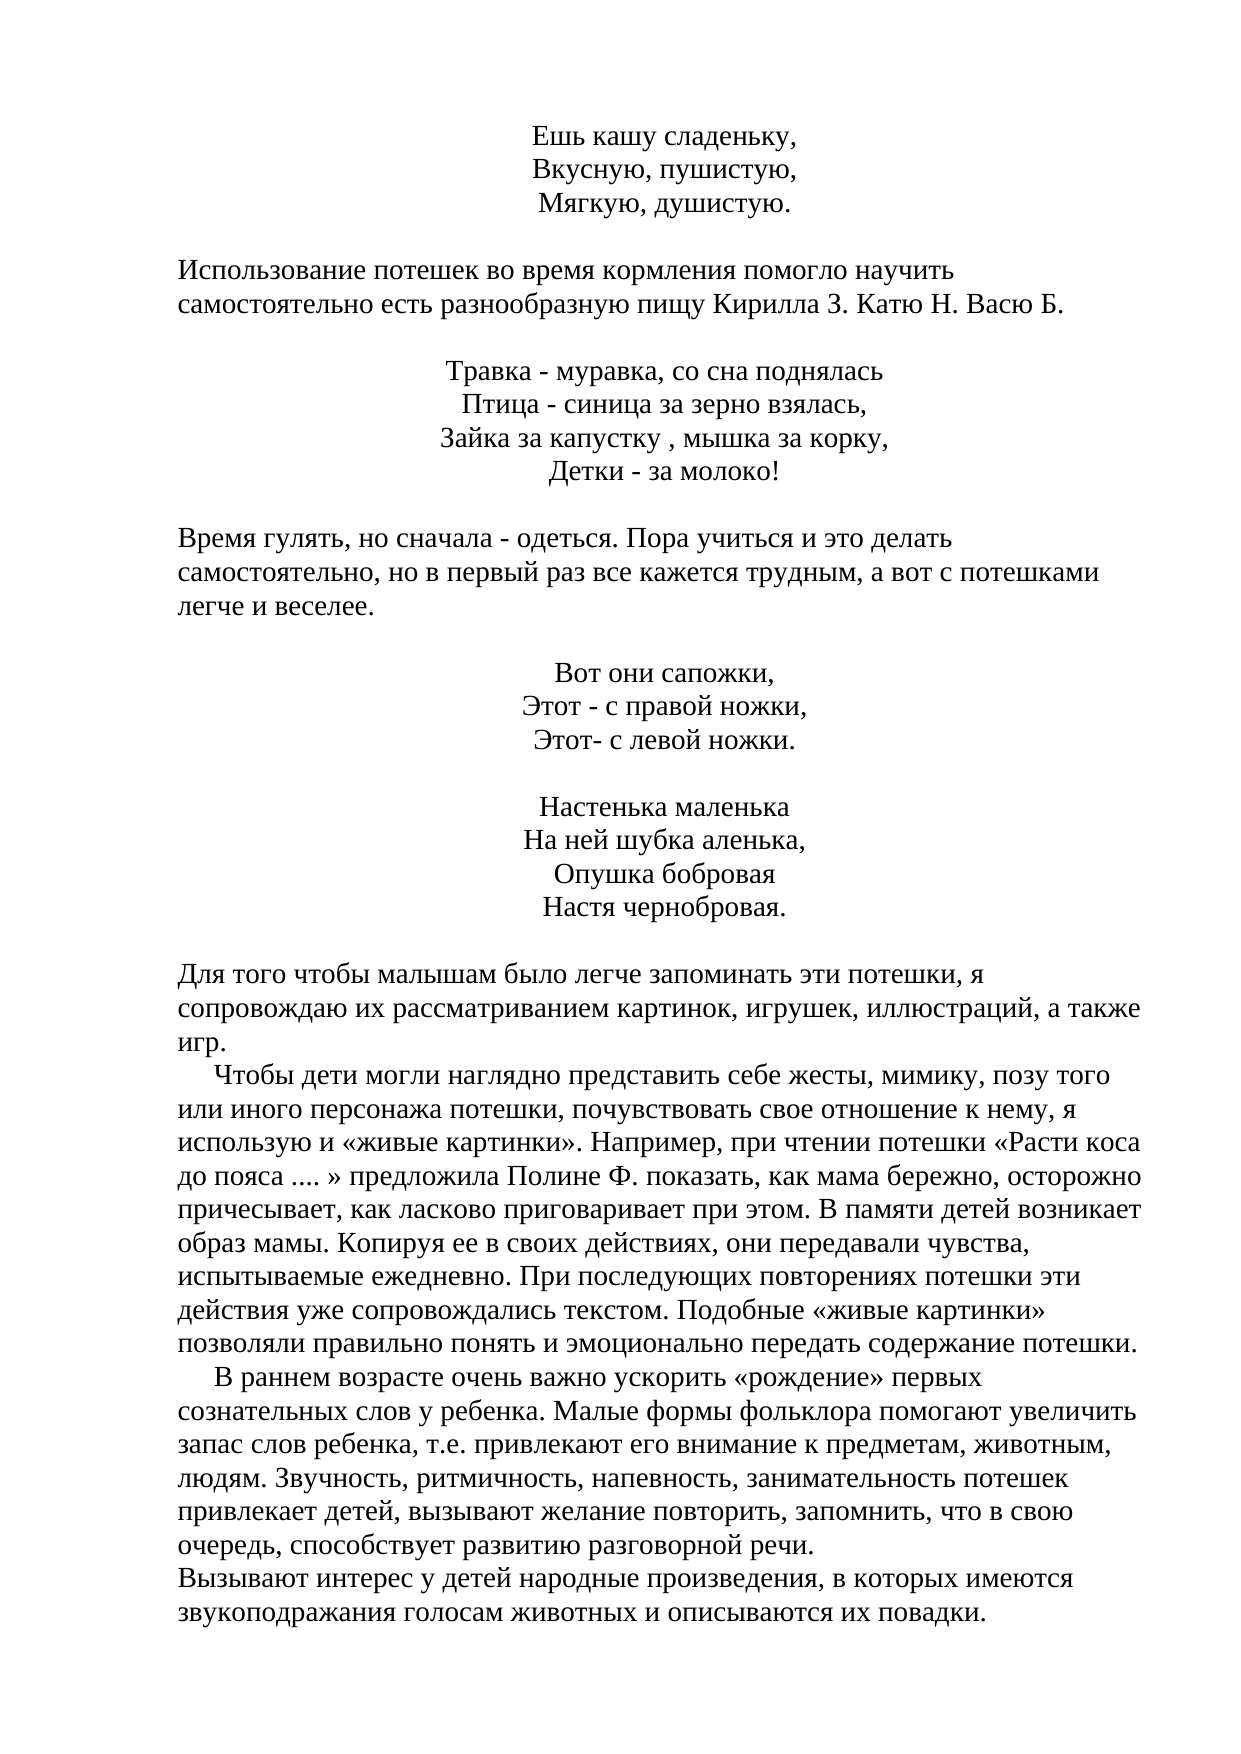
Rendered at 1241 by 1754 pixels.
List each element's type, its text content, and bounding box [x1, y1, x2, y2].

text На ней шубка аленька, [177, 822, 1152, 856]
text Ешь кашу сладеньку, [177, 118, 1152, 152]
text Детки - за молоко! [177, 453, 1152, 487]
text Опушка бобровая [177, 856, 1152, 889]
text Зайка за капустку , мышка за корку, [177, 420, 1152, 453]
text Время гулять, но сначала - одеться. Пора учиться и это делать самостоятельно, но в первый раз все кажется трудным, а вот с потешками легче и веселее. [177, 521, 1152, 621]
text Использование потешек во время кормления помогло научить самостоятельно есть разнообразную пищу Кирилла З. Катю Н. Васю Б. [177, 252, 1152, 319]
text Чтобы дети могли наглядно представить себе жесты, мимику, позу того или иного персонажа потешки, почувствовать свое отношение к нему, я использую и «живые картинки». Например, при чтении потешки «Расти коса до пояса .... » предложила Полине Ф. показать, как мама бережно, осторожно причесывает, как ласково приговаривает при этом. В памяти детей возникает образ мамы. Копируя ее в своих действиях, они передавали чувства, испытываемые ежедневно. При последующих повторениях потешки эти действия уже сопровождались текстом. Подобные «живые картинки» позволяли правильно понять и эмоционально передать содержание потешки. [177, 1057, 1152, 1359]
text Для того чтобы малышам было легче запоминать эти потешки, я сопровождаю их рассматриванием картинок, игрушек, иллюстраций, а также игр. [177, 957, 1152, 1057]
text Травка - муравка, со сна поднялась [177, 353, 1152, 386]
text Вызывают интерес у детей народные произведения, в которых имеются звукоподражания голосам животных и описываются их повадки. [177, 1560, 1152, 1627]
text Настя чернобровая. [177, 889, 1152, 923]
text Вкусную, пушистую, [177, 152, 1152, 185]
text Настенька маленька [177, 789, 1152, 822]
text Этот - с правой ножки, [177, 688, 1152, 722]
text Птица - синица за зерно взялась, [177, 386, 1152, 420]
text Вот они сапожки, [177, 655, 1152, 688]
text Этот- с левой ножки. [177, 722, 1152, 755]
text В раннем возрасте очень важно ускорить «рождение» первых сознательных слов у ребенка. Малые формы фольклора помогают увеличить запас слов ребенка, т.е. привлекают его внимание к предметам, животным, людям. Звучность, ритмичность, напевность, занимательность потешек привлекает детей, вызывают желание повторить, запомнить, что в свою очередь, способствует развитию разговорной речи. [177, 1359, 1152, 1560]
text Мягкую, душистую. [177, 185, 1152, 219]
